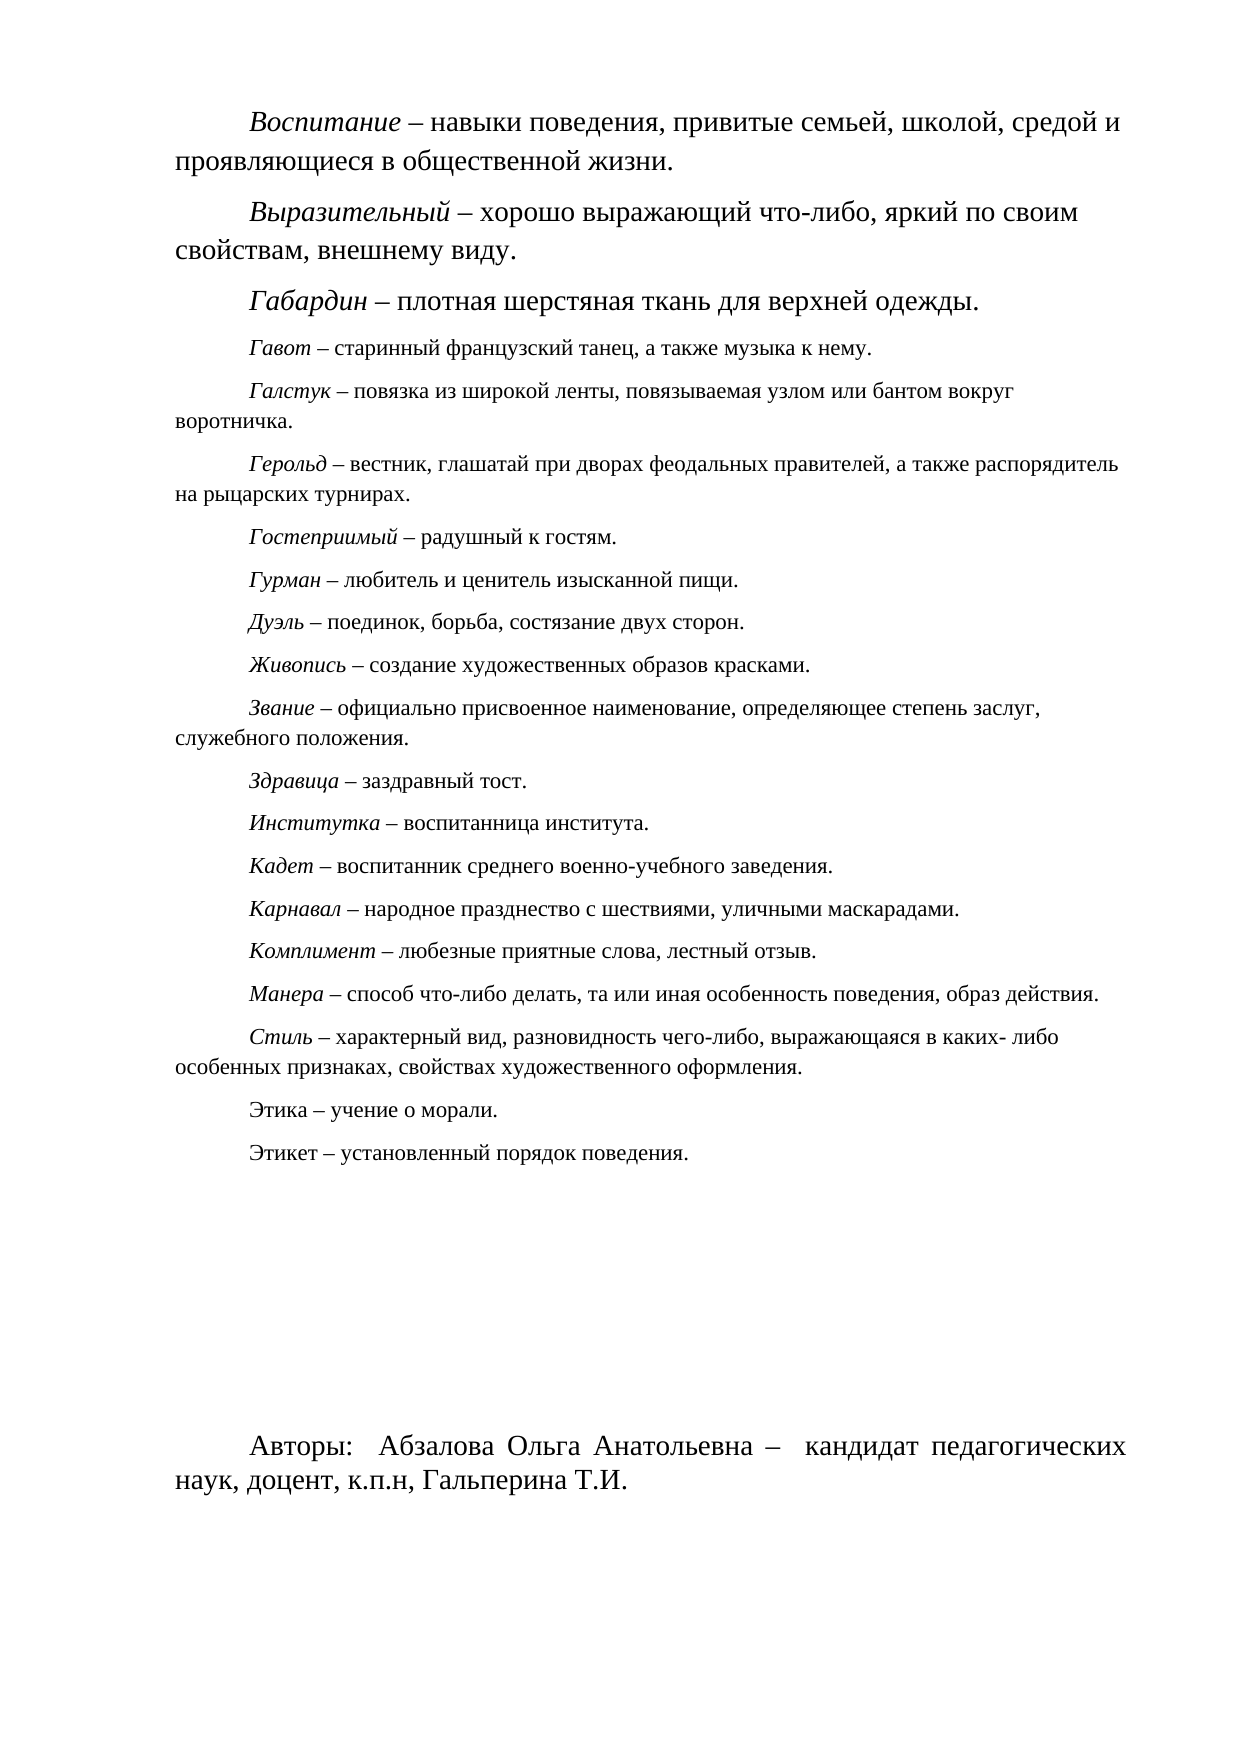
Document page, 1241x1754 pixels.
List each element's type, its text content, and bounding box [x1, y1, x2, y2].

text Этика – учение о морали. [175, 1096, 1128, 1122]
text Выразительный – хорошо выражающий что-либо, яркий по своим свойствам, внешнему виду. [175, 194, 1128, 266]
text Гавот – старинный французский танец, а также музыка к нему. [175, 334, 1128, 361]
text Дуэль – поединок, борьба, состязание двух сторон. [175, 608, 1128, 635]
text Здравица – заздравный тост. [175, 767, 1128, 793]
text Стиль – характерный вид, разновидность чего-либо, выражающаяся в каких- либо особенных признаках, свойствах художественного оформления. [175, 1023, 1128, 1079]
text Гурман – любитель и ценитель изысканной пищи. [175, 566, 1128, 592]
text Габардин – плотная шерстяная ткань для верхней одежды. [175, 283, 1128, 317]
text Манера – способ что-либо делать, та или иная особенность поведения, образ действия. [175, 980, 1128, 1007]
text Комплимент – любезные приятные слова, лестный отзыв. [175, 937, 1128, 964]
text Этикет – установленный порядок поведения. [175, 1138, 1128, 1165]
text Галстук – повязка из широкой ленты, повязываемая узлом или бантом вокруг воротничка. [175, 377, 1128, 434]
text Карнавал – народное празднество с шествиями, уличными маскарадами. [175, 895, 1128, 921]
text Звание – официально присвоенное наименование, определяющее степень заслуг, служебного положения. [175, 694, 1128, 750]
text Живопись – создание художественных образов красками. [175, 651, 1128, 677]
text Авторы: Абзалова Ольга Анатольевна – кандидат педагогических наук, доцент, к.п.н, Гальперина Т.И. [175, 1428, 1128, 1495]
text Институтка – воспитанница института. [175, 809, 1128, 836]
text Гостеприимый – радушный к гостям. [175, 523, 1128, 549]
text Герольд – вестник, глашатай при дворах феодальных правителей, а также распорядитель на рыцарских турнирах. [175, 450, 1128, 507]
text Воспитание – навыки поведения, привитые семьей, школой, средой и проявляющиеся в общественной жизни. [175, 104, 1128, 176]
text Кадет – воспитанник среднего военно-учебного заведения. [175, 852, 1128, 878]
